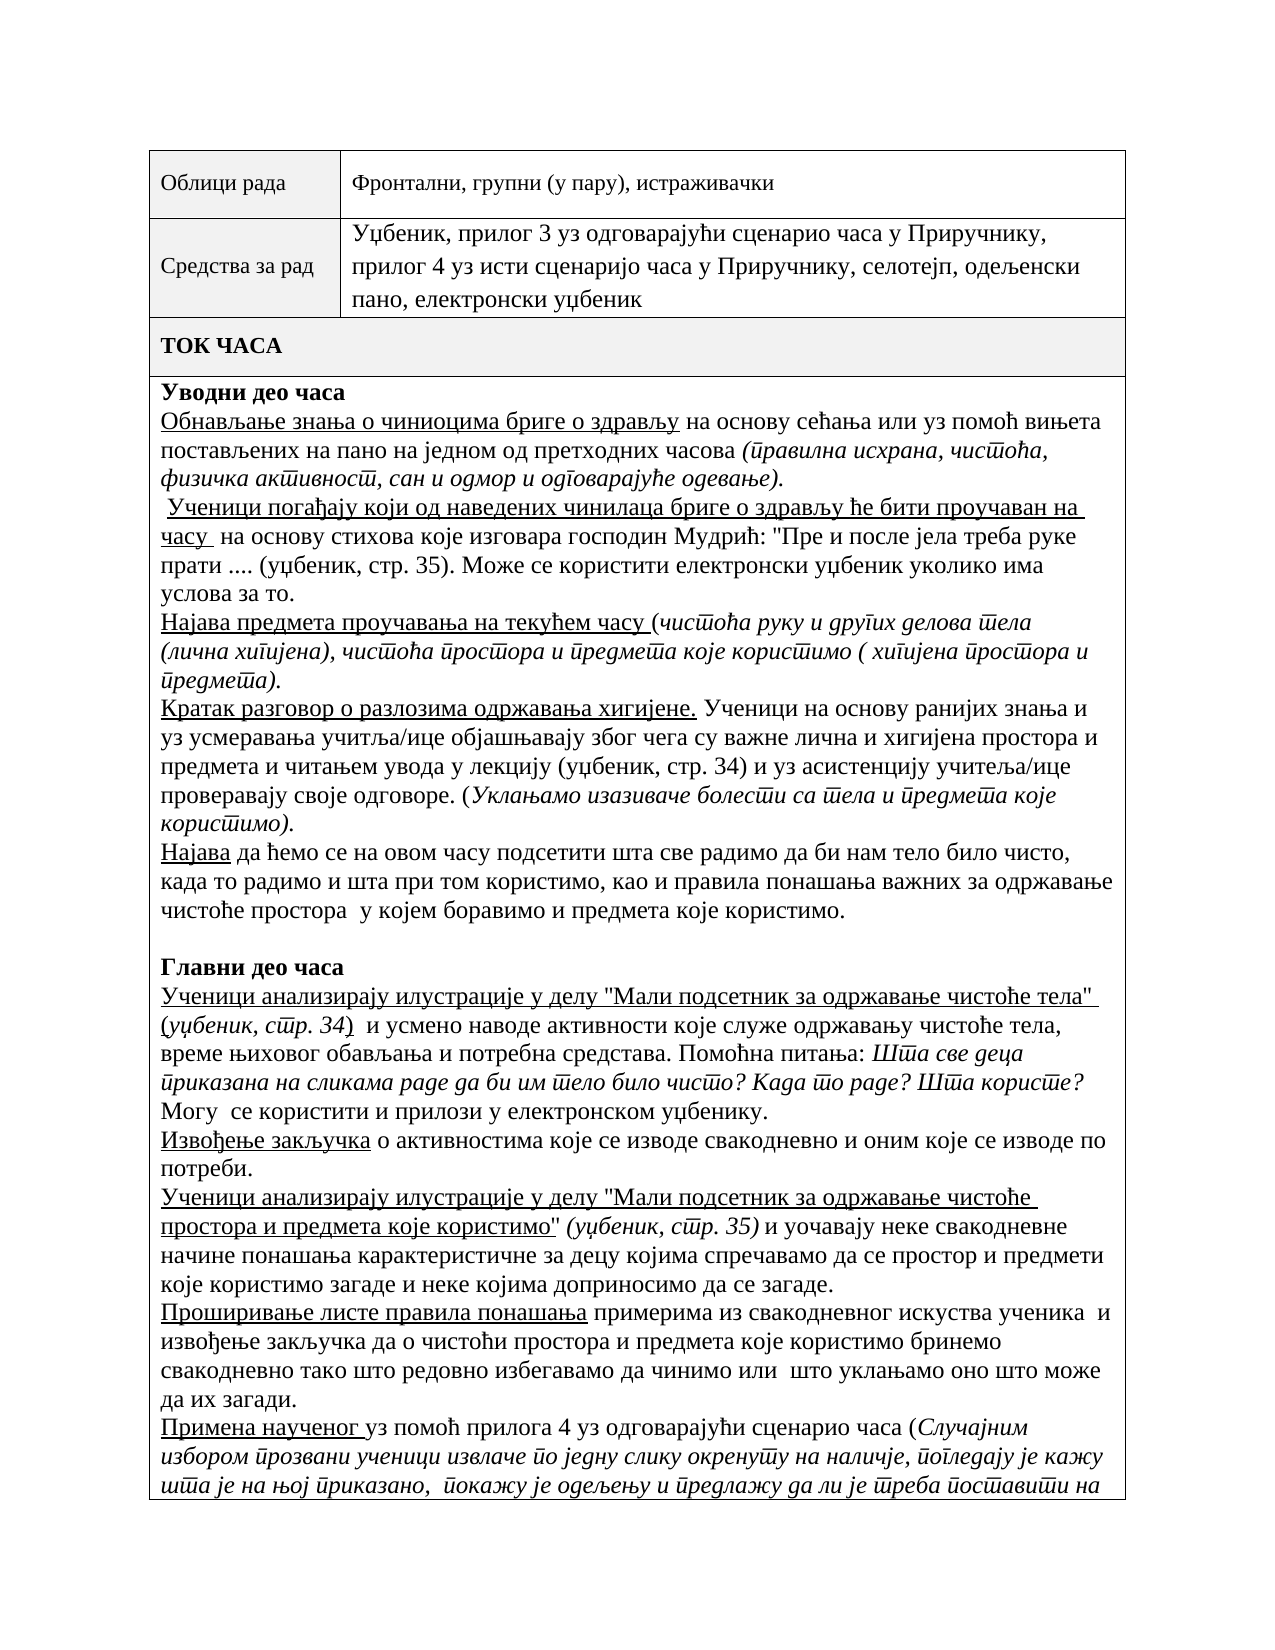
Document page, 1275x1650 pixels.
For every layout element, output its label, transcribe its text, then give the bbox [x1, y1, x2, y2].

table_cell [150, 377, 1125, 1499]
table_cell Уџбеник, прилог 3 уз одговарајући сценарио часа у Приручнику, прилог 4 уз исти сценаријо часа у Приручнику, селотејп, одељенски пано, електронски уџбеник [341, 219, 1125, 317]
table_cell Фронтални, групни (у пару), истраживачки [341, 151, 1125, 217]
table_cell Облици рада [150, 151, 340, 217]
table_cell Средства за рад [150, 219, 340, 317]
table_cell ТОК ЧАСА [150, 318, 1125, 376]
